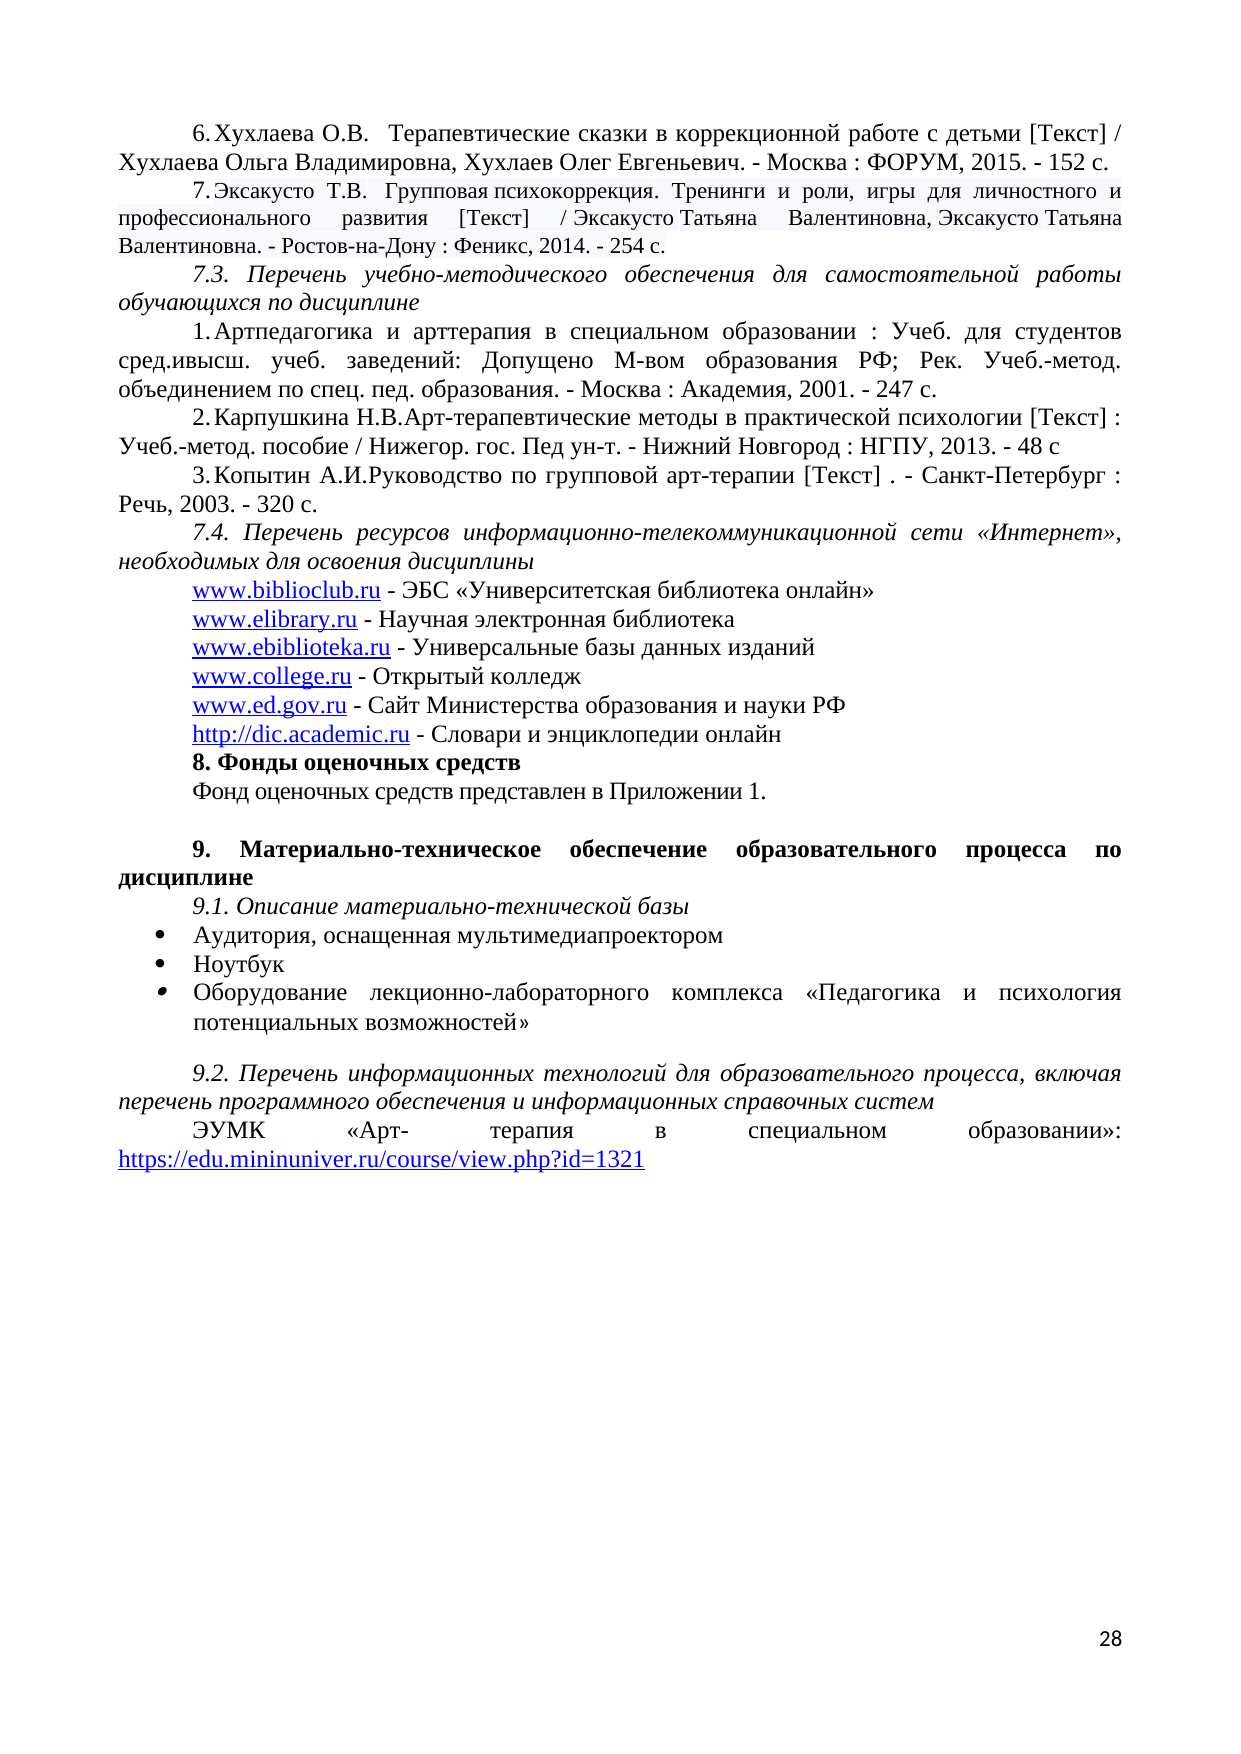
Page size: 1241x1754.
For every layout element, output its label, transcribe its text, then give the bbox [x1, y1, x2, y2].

list Карпушкина Н.В.Арт-терапевтические методы в практической психологии [Текст] : Учеб.-метод. пособие / Нижегор. гос. Пед ун-т. - Нижний Новгород : НГПУ, 2013. - 48 с [118, 402, 1122, 460]
text http://dic.academic.ru - Словари и энциклопедии онлайн [118, 719, 1122, 747]
text www.biblioclub.ru - ЭБС «Университетская библиотека онлайн» [118, 575, 1122, 604]
list Оборудование лекционно-лабораторного комплекса «Педагогика и психология потенциальных возможностей» [156, 977, 1122, 1037]
text ЭУМК «Арт- терапия в специальном образовании»: https://edu.mininuniver.ru/course/view.php?id=1321 [118, 1115, 1122, 1173]
list Эксакусто Т.В. Групповая психокоррекция. Тренинги и роли, игры для личностного и профессионального развития [Текст] / Эксакусто Татьяна Валентиновна, Эксакусто Татьяна Валентиновна. - Ростов-на-Дону : Феникс, 2014. - 254 с. [448, 214, 1122, 259]
list Ноутбук [156, 949, 1122, 977]
list Эксакусто Т.В. Групповая психокоррекция. Тренинги и роли, игры для личностного и профессионального развития [Текст] / Эксакусто Татьяна Валентиновна, Эксакусто Татьяна Валентиновна. - Ростов-на-Дону : Феникс, 2014. - 254 с. [118, 176, 1122, 204]
list Аудитория, оснащенная мультимедиапроектором [156, 920, 1122, 949]
text www.elibrary.ru - Научная электронная библиотека [118, 604, 1122, 632]
text www.ed.gov.ru - Сайт Министерства образования и науки РФ [118, 690, 1122, 719]
text 7.4. Перечень ресурсов информационно-телекоммуникационной сети «Интернет», необходимых для освоения дисциплины [118, 517, 1122, 575]
list Копытин А.И.Руководство по групповой арт-терапии [Текст] . - Санкт-Петербург : Речь, 2003. - 320 с. [118, 460, 1122, 517]
text www.ebiblioteka.ru - Универсальные базы данных изданий [118, 632, 1122, 661]
text 9.1. Описание материально-технической базы [118, 891, 1122, 920]
text 7.3. Перечень учебно-методического обеспечения для самостоятельной работы обучающихся по дисциплине [118, 259, 1122, 316]
text 9. Материально-техническое обеспечение образовательного процесса по дисциплине [118, 834, 1122, 891]
text Фонд оценочных средств представлен в Приложении 1. [118, 776, 1122, 805]
list Хухлаева О.В. Терапевтические сказки в коррекционной работе с детьми [Текст] / Хухлаева Ольга Владимировна, Хухлаев Олег Евгеньевич. - Москва : ФОРУМ, 2015. - 152 с. [118, 118, 1122, 176]
text 9.2. Перечень информационных технологий для образовательного процесса, включая перечень программного обеспечения и информационных справочных систем [118, 1058, 1122, 1115]
text 8. Фонды оценочных средств [118, 747, 1122, 776]
text www.college.ru - Открытый колледж [118, 661, 1122, 690]
